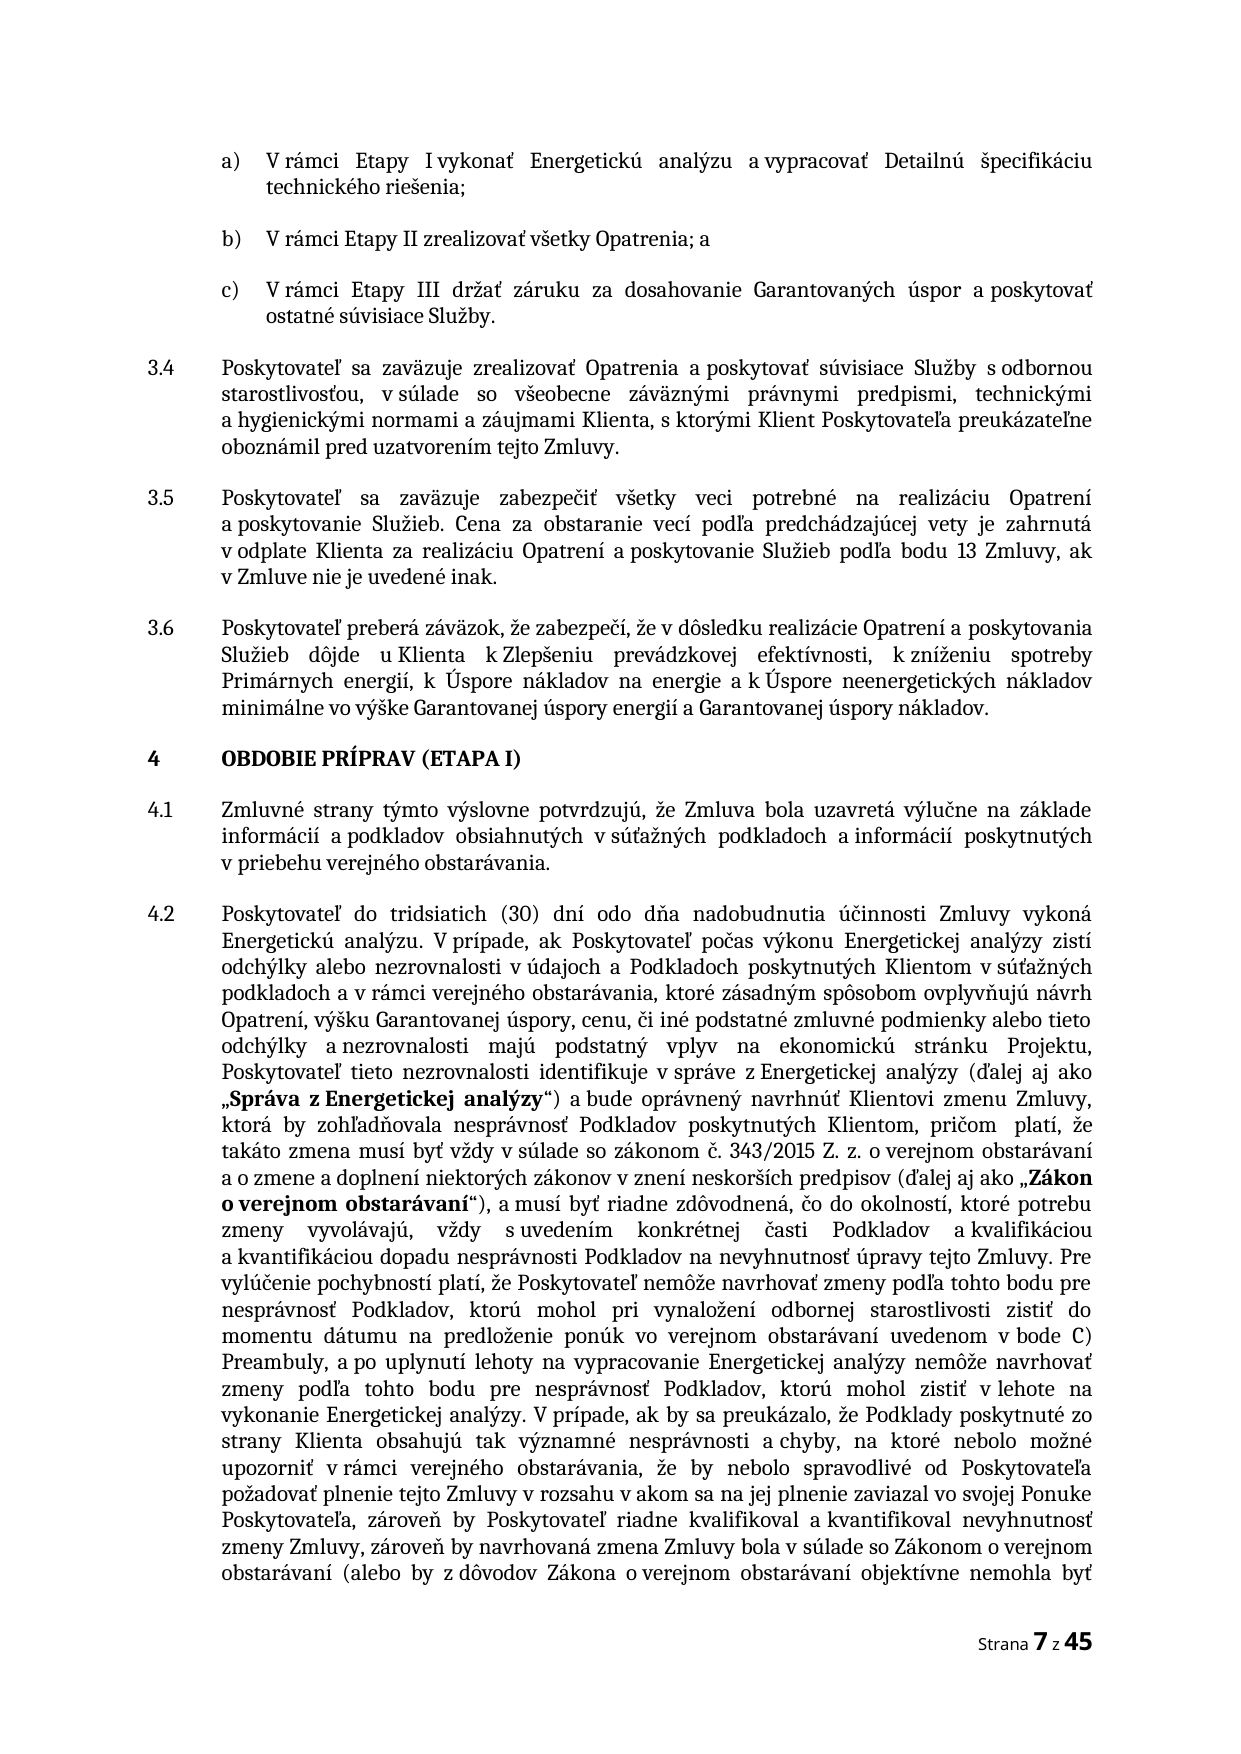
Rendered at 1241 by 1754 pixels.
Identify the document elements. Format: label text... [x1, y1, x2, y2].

list Poskytovateľ sa zaväzuje zrealizovať Opatrenia a poskytovať súvisiace Služby s odbornou starostlivosťou, v súlade so všeobecne záväznými právnymi predpismi, technickými a hygienickými normami a záujmami Klienta, s ktorými Klient Poskytovateľa preukázateľne oboznámil pred uzatvorením tejto Zmluvy. [148, 354, 1093, 460]
list Obdobie Príprav (Etapa I) [148, 746, 1093, 772]
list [148, 901, 1093, 1586]
list Poskytovateľ sa zaväzuje zabezpečiť všetky veci potrebné na realizáciu Opatrení a poskytovanie Služieb. Cena za obstaranie vecí podľa predchádzajúcej vety je zahrnutá v odplate Klienta za realizáciu Opatrení a poskytovanie Služieb podľa bodu 13 Zmluvy, ak v Zmluve nie je uvedené inak. [148, 485, 1093, 590]
list Poskytovateľ preberá záväzok, že zabezpečí, že v dôsledku realizácie Opatrení a poskytovania Služieb dôjde u Klienta k Zlepšeniu prevádzkovej efektívnosti, k zníženiu spotreby Primárnych energií, k Úspore nákladov na energie a k Úspore neenergetických nákladov minimálne vo výške Garantovanej úspory energií a Garantovanej úspory nákladov. [148, 615, 1093, 721]
list V rámci Etapy I vykonať Energetickú analýzu a vypracovať Detailnú špecifikáciu technického riešenia; [221, 148, 1093, 200]
list Zmluvné strany týmto výslovne potvrdzujú, že Zmluva bola uzavretá výlučne na základe informácií a podkladov obsiahnutých v súťažných podkladoch a informácií poskytnutých v priebehu verejného obstarávania. [148, 797, 1093, 876]
list V rámci Etapy II zrealizovať všetky Opatrenia; a [221, 225, 1093, 252]
list V rámci Etapy III držať záruku za dosahovanie Garantovaných úspor a poskytovať ostatné súvisiace Služby. [221, 277, 1093, 329]
